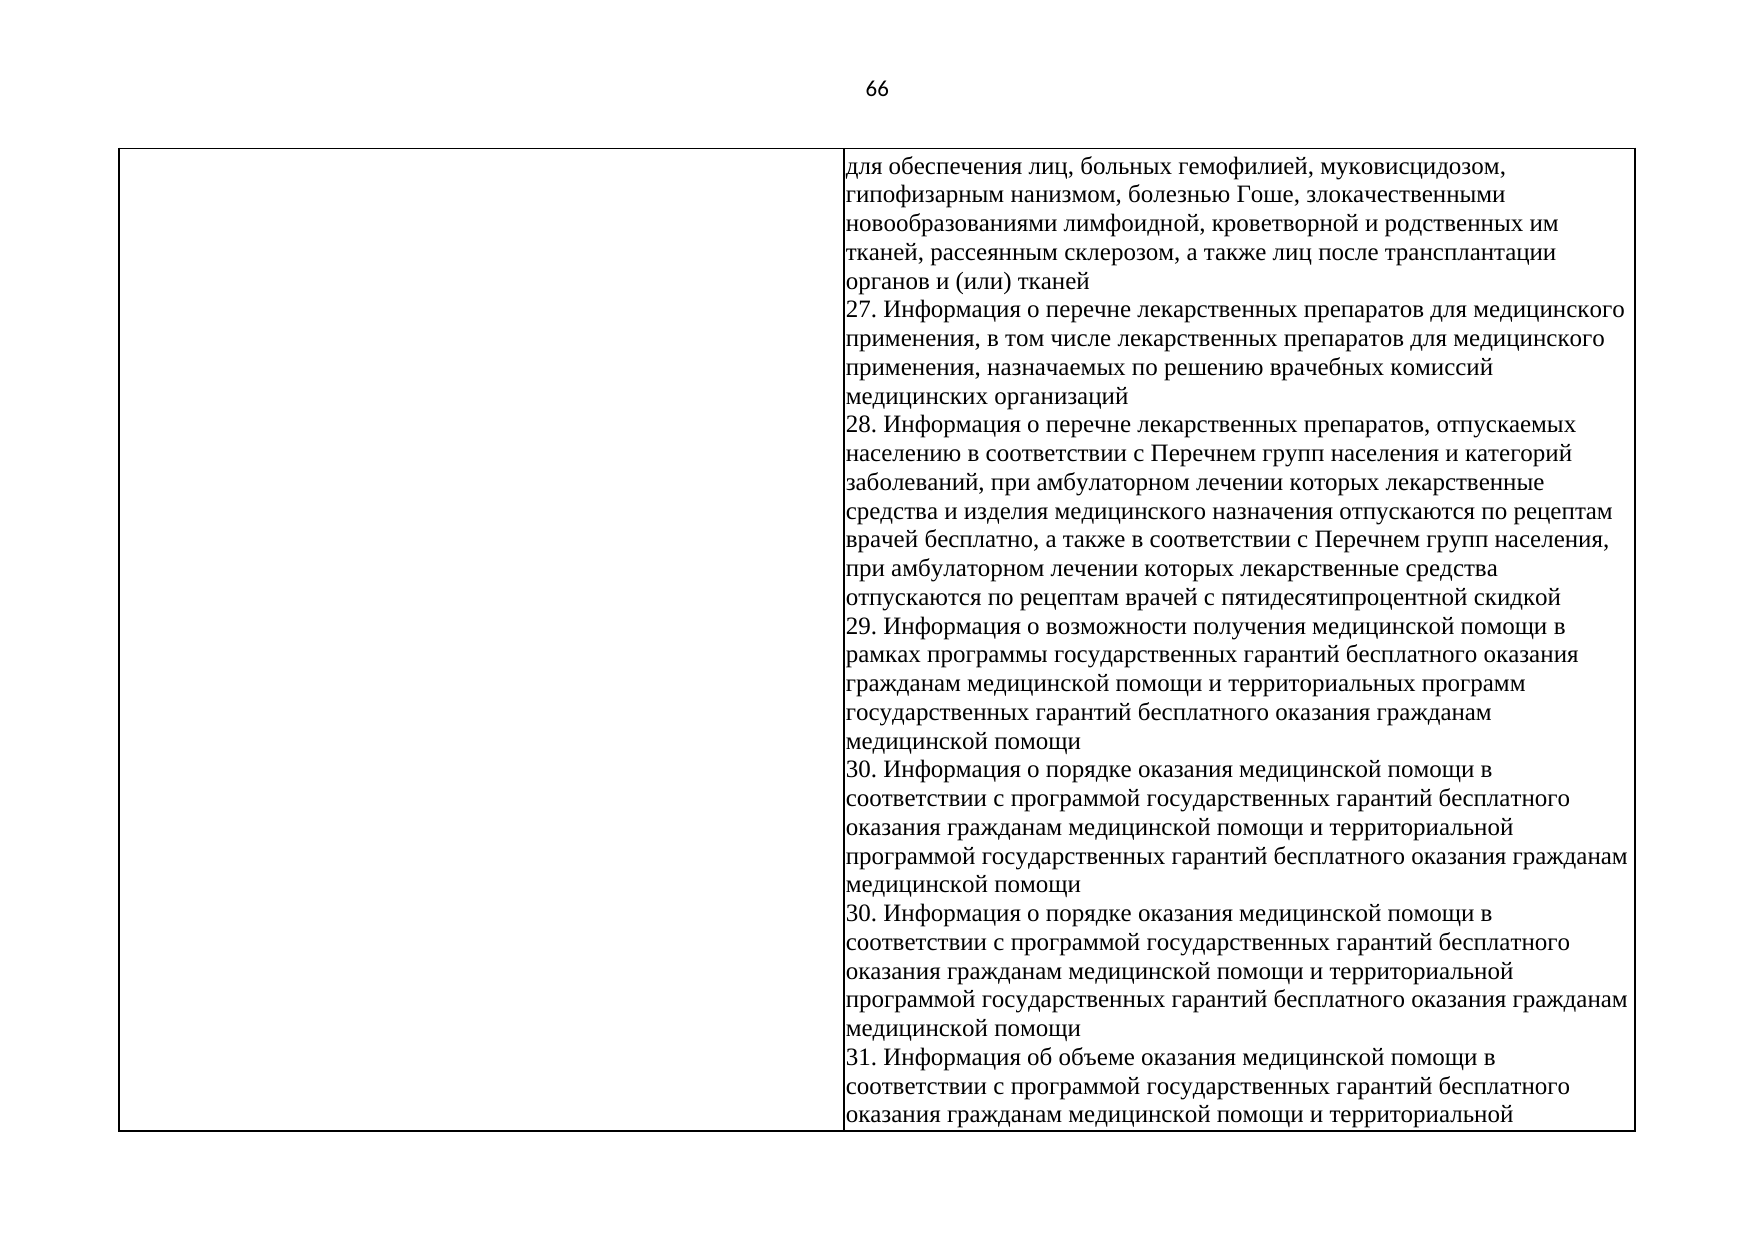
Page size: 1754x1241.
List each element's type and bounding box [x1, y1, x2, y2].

table_cell [845, 149, 1634, 1130]
table_cell [120, 149, 843, 1130]
